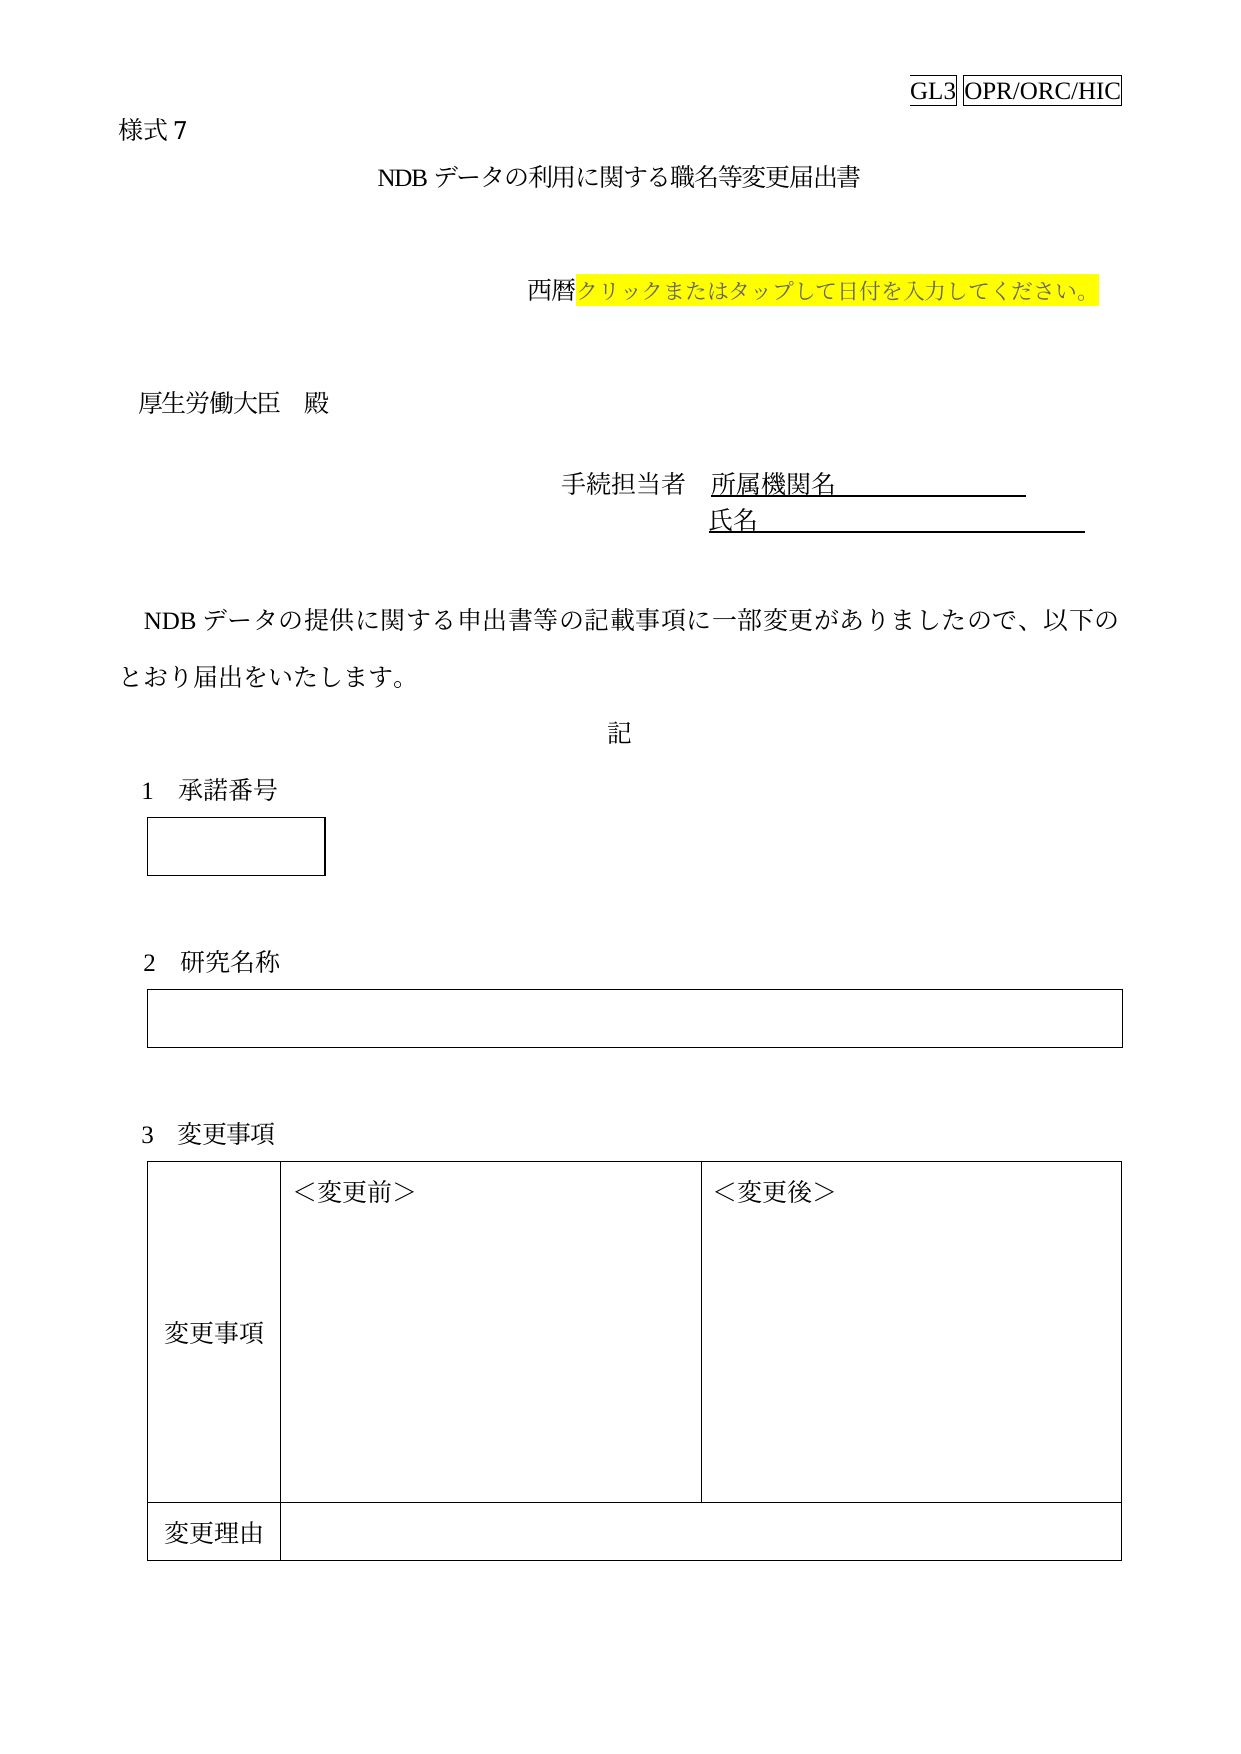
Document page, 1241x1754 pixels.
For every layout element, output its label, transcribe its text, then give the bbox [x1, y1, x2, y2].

text 1 承諾番号 [118, 760, 1122, 817]
table_header ＜変更前＞ [281, 1162, 701, 1502]
table_header 変更事項 [148, 1162, 280, 1502]
table_header [148, 990, 1122, 1047]
table_cell [281, 1503, 1121, 1560]
text 2 研究名称 [118, 932, 1122, 989]
text 西暦 [118, 260, 1099, 317]
table_cell 変更理由 [148, 1503, 280, 1560]
text 3 変更事項 [118, 1104, 1122, 1161]
table_header [148, 818, 324, 874]
text 手続担当者 所属機関名 [118, 464, 1122, 500]
text 様式7 [118, 109, 1122, 147]
table_header ＜変更後＞ [702, 1162, 1121, 1502]
text NDBデータの利用に関する職名等変更届出書 [118, 147, 1122, 204]
text NDBデータの提供に関する申出書等の記載事項に一部変更がありましたので、以下のとおり届出をいたします。 [118, 590, 1122, 703]
text 記 [118, 703, 1122, 760]
text 氏名 [118, 500, 1122, 536]
text 厚生労働大臣 殿 [118, 374, 1122, 430]
